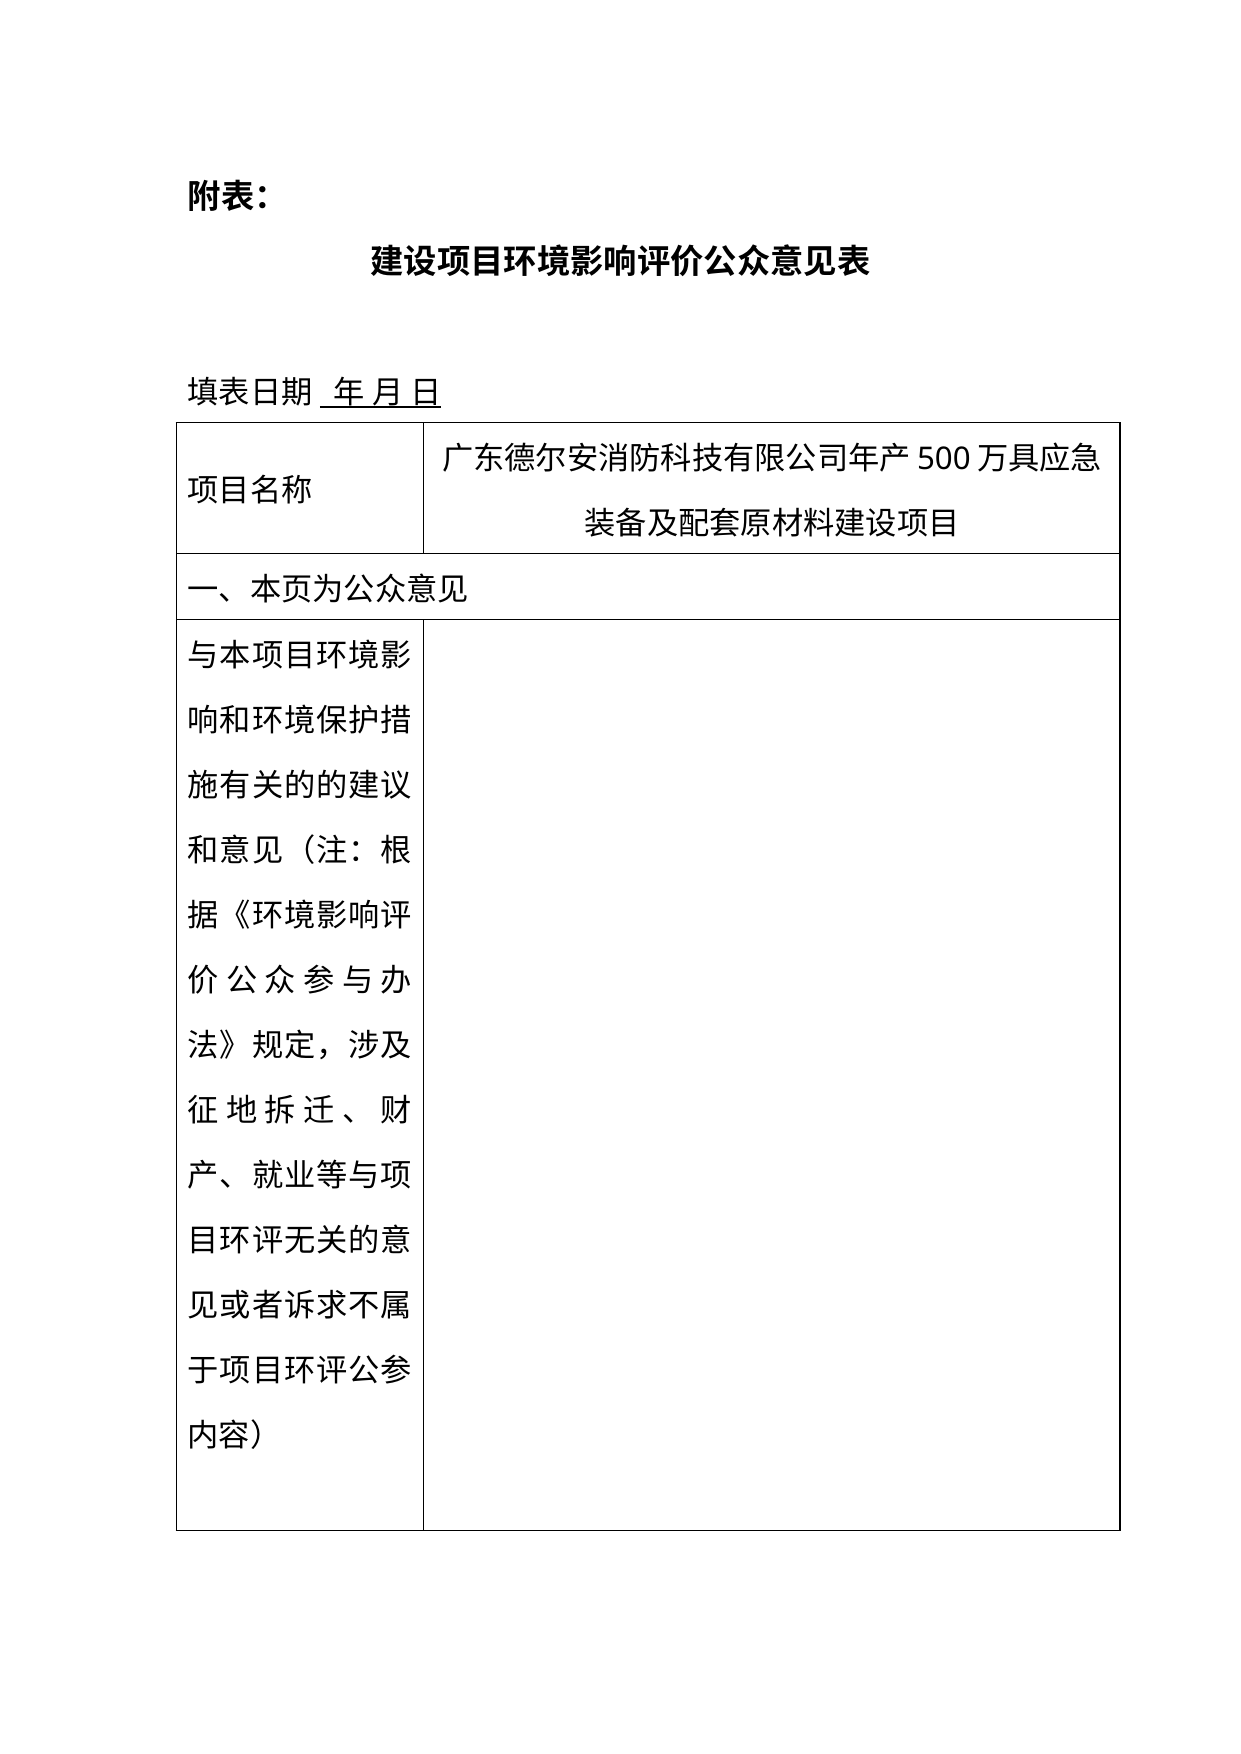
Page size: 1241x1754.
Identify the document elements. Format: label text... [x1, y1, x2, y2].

table_header 广东德尔安消防科技有限公司年产500万具应急装备及配套原材料建设项目 [424, 423, 1119, 553]
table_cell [177, 620, 423, 1530]
table_header 项目名称 [177, 423, 423, 553]
table_cell 一、本页为公众意见 [177, 554, 1119, 619]
text 附表： [187, 162, 1053, 227]
text 填表日期 年 月 日 [187, 357, 1053, 422]
text 建设项目环境影响评价公众意见表 [187, 227, 1053, 292]
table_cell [424, 620, 1119, 1530]
